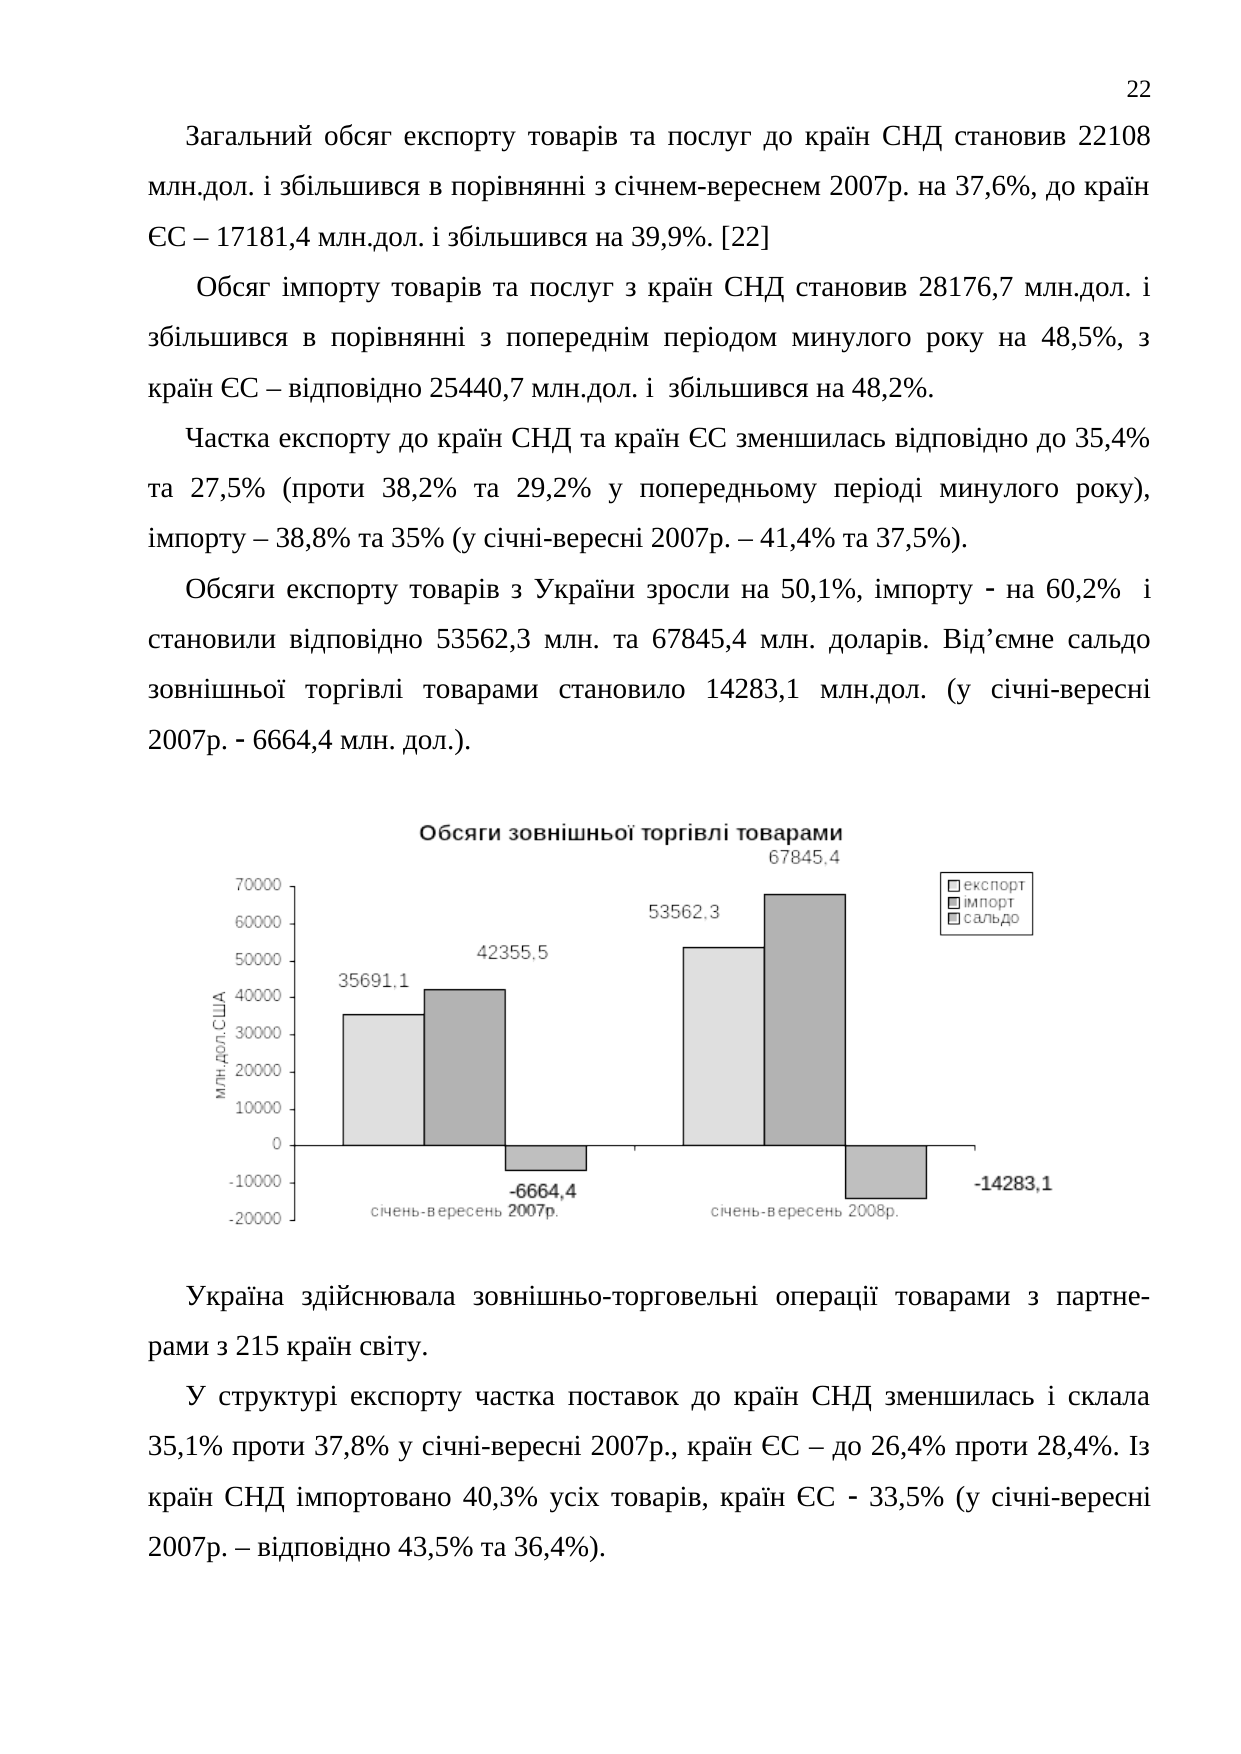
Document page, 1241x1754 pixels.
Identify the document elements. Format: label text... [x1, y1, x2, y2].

text Обсяг імпорту товарів та послуг з країн СНД становив 28176,7 млн.дол. і збільшився в порівнянні з попереднім періодом минулого року на 48,5%, з країн ЄС – відповідно 25440,7 млн.дол. і збільшився на 48,2%. [148, 269, 1152, 403]
text Частка експорту до країн СНД та країн ЄС зменшилась відповідно до 35,4% та 27,5% (проти 38,2% та 29,2% у попередньому періоді минулого року), імпорту – 38,8% та 35% (у січні-вересні 2007р. – 41,4% та 37,5%). [148, 420, 1152, 554]
text Загальний обсяг експорту товарів та послуг до країн СНД становив 22108 млн.дол. і збільшився в порівнянні з січнем-вереснем 2007р. на 37,6%, до країн ЄС – 17181,4 млн.дол. і збільшився на 39,9%. [22] [148, 118, 1152, 252]
text Україна здійснювала зовнішньо-торговельні операції товарами з партне- рами з 215 країн світу. [148, 772, 1152, 1361]
text У структурі експорту частка поставок до країн СНД зменшилась і склала 35,1% проти 37,8% у січні-вересні 2007р., країн ЄС – до 26,4% проти 28,4%. Із країн СНД імпортовано 40,3% усіх товарів, країн ЄС 33,5% (у січні-вересні 2007р. – відповідно 43,5% та 36,4%). [148, 1378, 1152, 1563]
text Обсяги експорту товарів з України зросли на 50,1%, імпорту на 60,2% і становили відповідно 53562,3 млн. та 67845,4 млн. доларів. Від’ємне сальдо зовнішньої торгівлі товарами становило 14283,1 млн.дол. (у січні-вересні 2007р. 6664,4 млн. дол.). [148, 571, 1152, 756]
